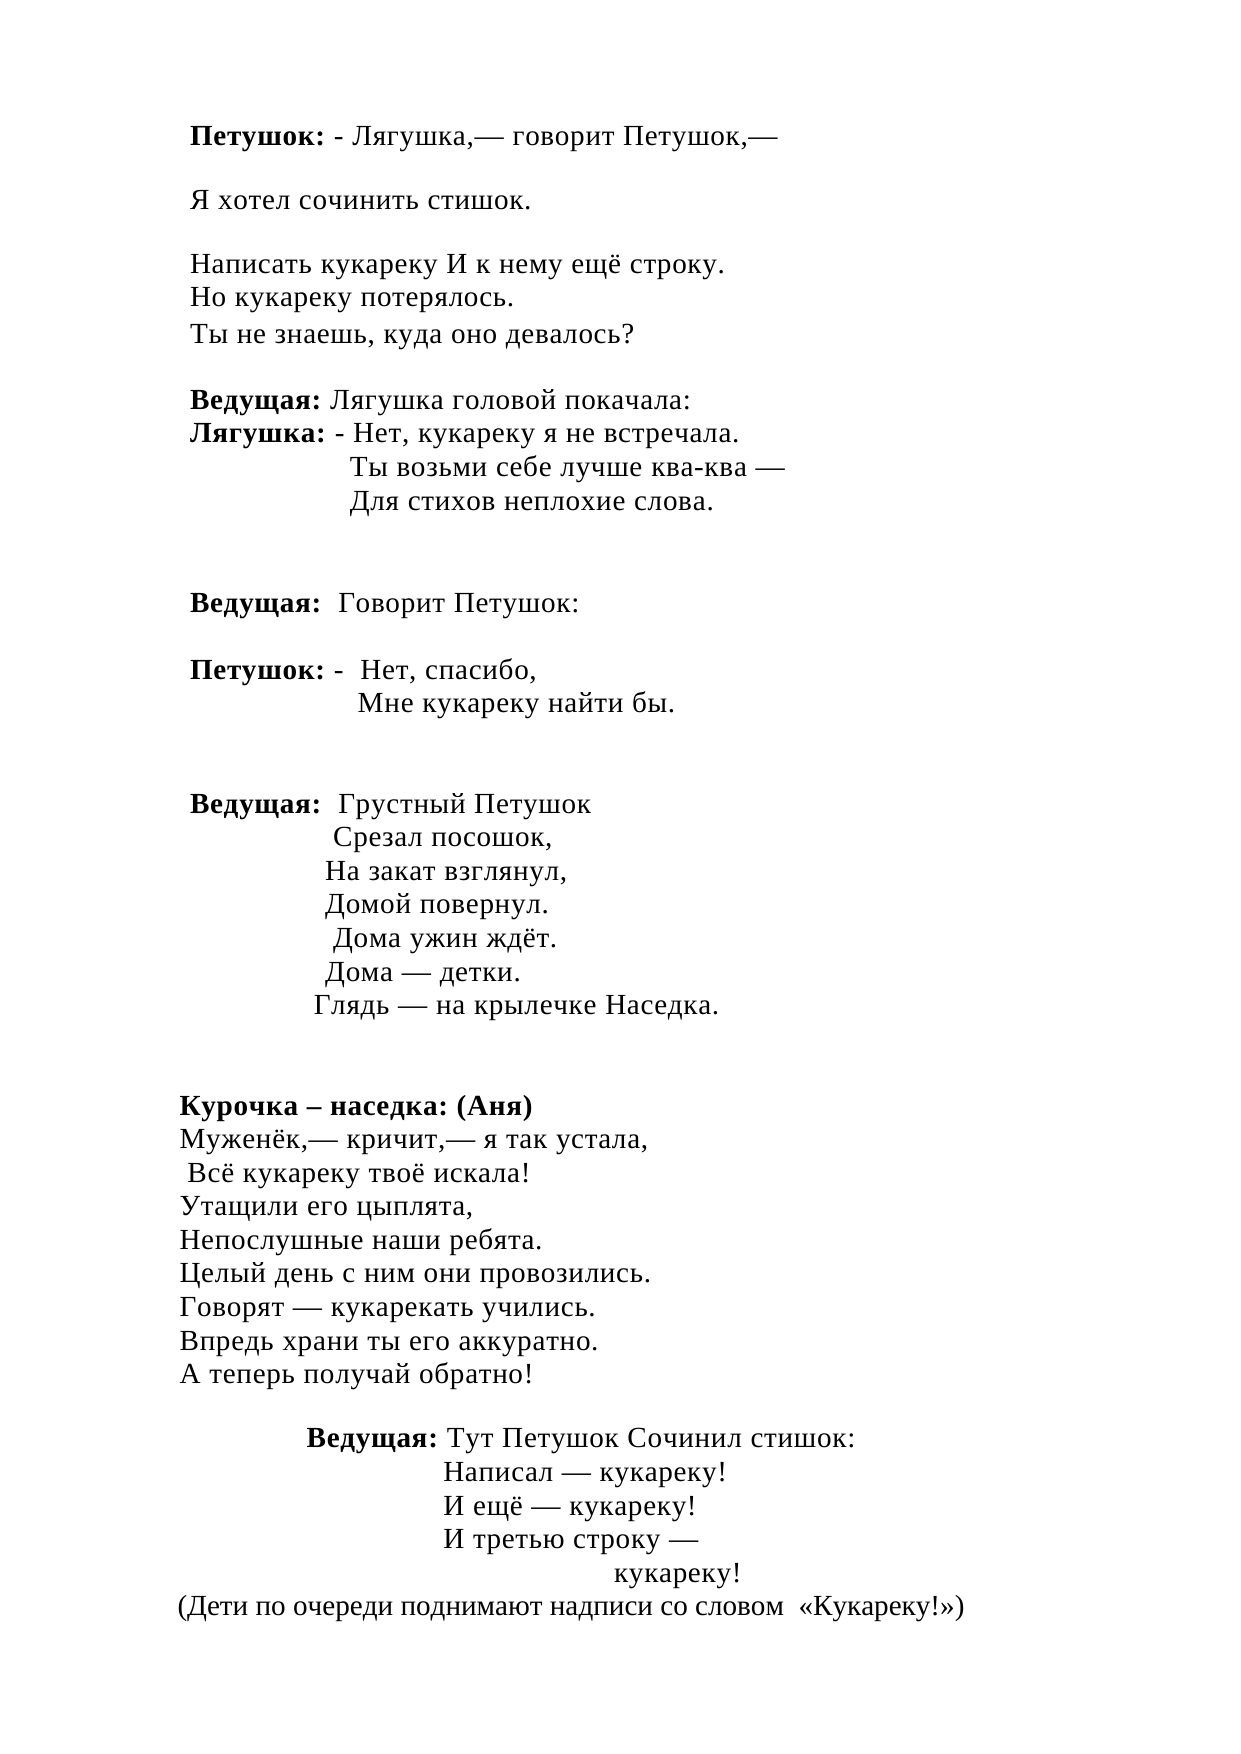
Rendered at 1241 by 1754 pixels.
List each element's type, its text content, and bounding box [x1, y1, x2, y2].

text Написать кукареку И к нему ещё строку. [190, 246, 1141, 279]
text На закат взглянул, [325, 853, 1141, 887]
text Домой повернул. [325, 887, 1141, 920]
text Утащили его цыплята, [179, 1188, 1152, 1222]
text кукареку! [477, 1555, 1152, 1588]
text Муженёк,— кричит,— я так устала, [179, 1121, 1122, 1155]
text Ведущая: Говорит Петушок: [190, 585, 1152, 618]
text Ведущая: Лягушка головой покачала: [190, 382, 1152, 416]
text Говорят — кукарекать учились. [179, 1289, 1122, 1323]
text Впредь храни ты его аккуратно. [179, 1323, 1152, 1356]
text Срезал посошок, [325, 819, 1141, 853]
text Ты возьми себе лучше ква-ква — [190, 449, 1141, 483]
text Дома ужин ждёт. [325, 920, 1141, 954]
text Написал — кукареку! [306, 1454, 1152, 1488]
text Ведущая: Грустный Петушок [190, 786, 1141, 819]
text Ведущая: Тут Петушок Сочинил стишок: [306, 1421, 1012, 1454]
text Но кукареку потерялось. [190, 279, 1152, 313]
text Глядь — на крылечке Наседка. [177, 987, 1152, 1021]
text И ещё — кукареку! [306, 1488, 1152, 1521]
text И третью строку — [306, 1521, 1152, 1555]
text Непослушные наши ребята. [179, 1222, 1152, 1256]
text Курочка – наседка: (Аня) [179, 1088, 1122, 1121]
text Петушок: - Лягушка,— говорит Петушок,— [190, 118, 1141, 152]
text Дома — детки. [325, 954, 1141, 987]
text Для стихов неплохие слова. [190, 483, 1141, 516]
text Петушок: - Нет, спасибо, [190, 652, 1152, 685]
text Лягушка: - Нет, кукареку я не встречала. [190, 416, 1152, 449]
text Целый день с ним они провозились. [179, 1256, 1122, 1289]
text Мне кукареку найти бы. [190, 685, 1152, 719]
text Всё кукареку твоё искала! [179, 1155, 1122, 1188]
text (Дети по очереди поднимают надписи со словом «Кукареку!») [177, 1588, 1152, 1622]
text Ты не знаешь, куда оно девалось? [190, 316, 1152, 349]
text Я хотел сочинить стишок. [190, 182, 1141, 216]
text А теперь получай обратно! [179, 1356, 1152, 1390]
